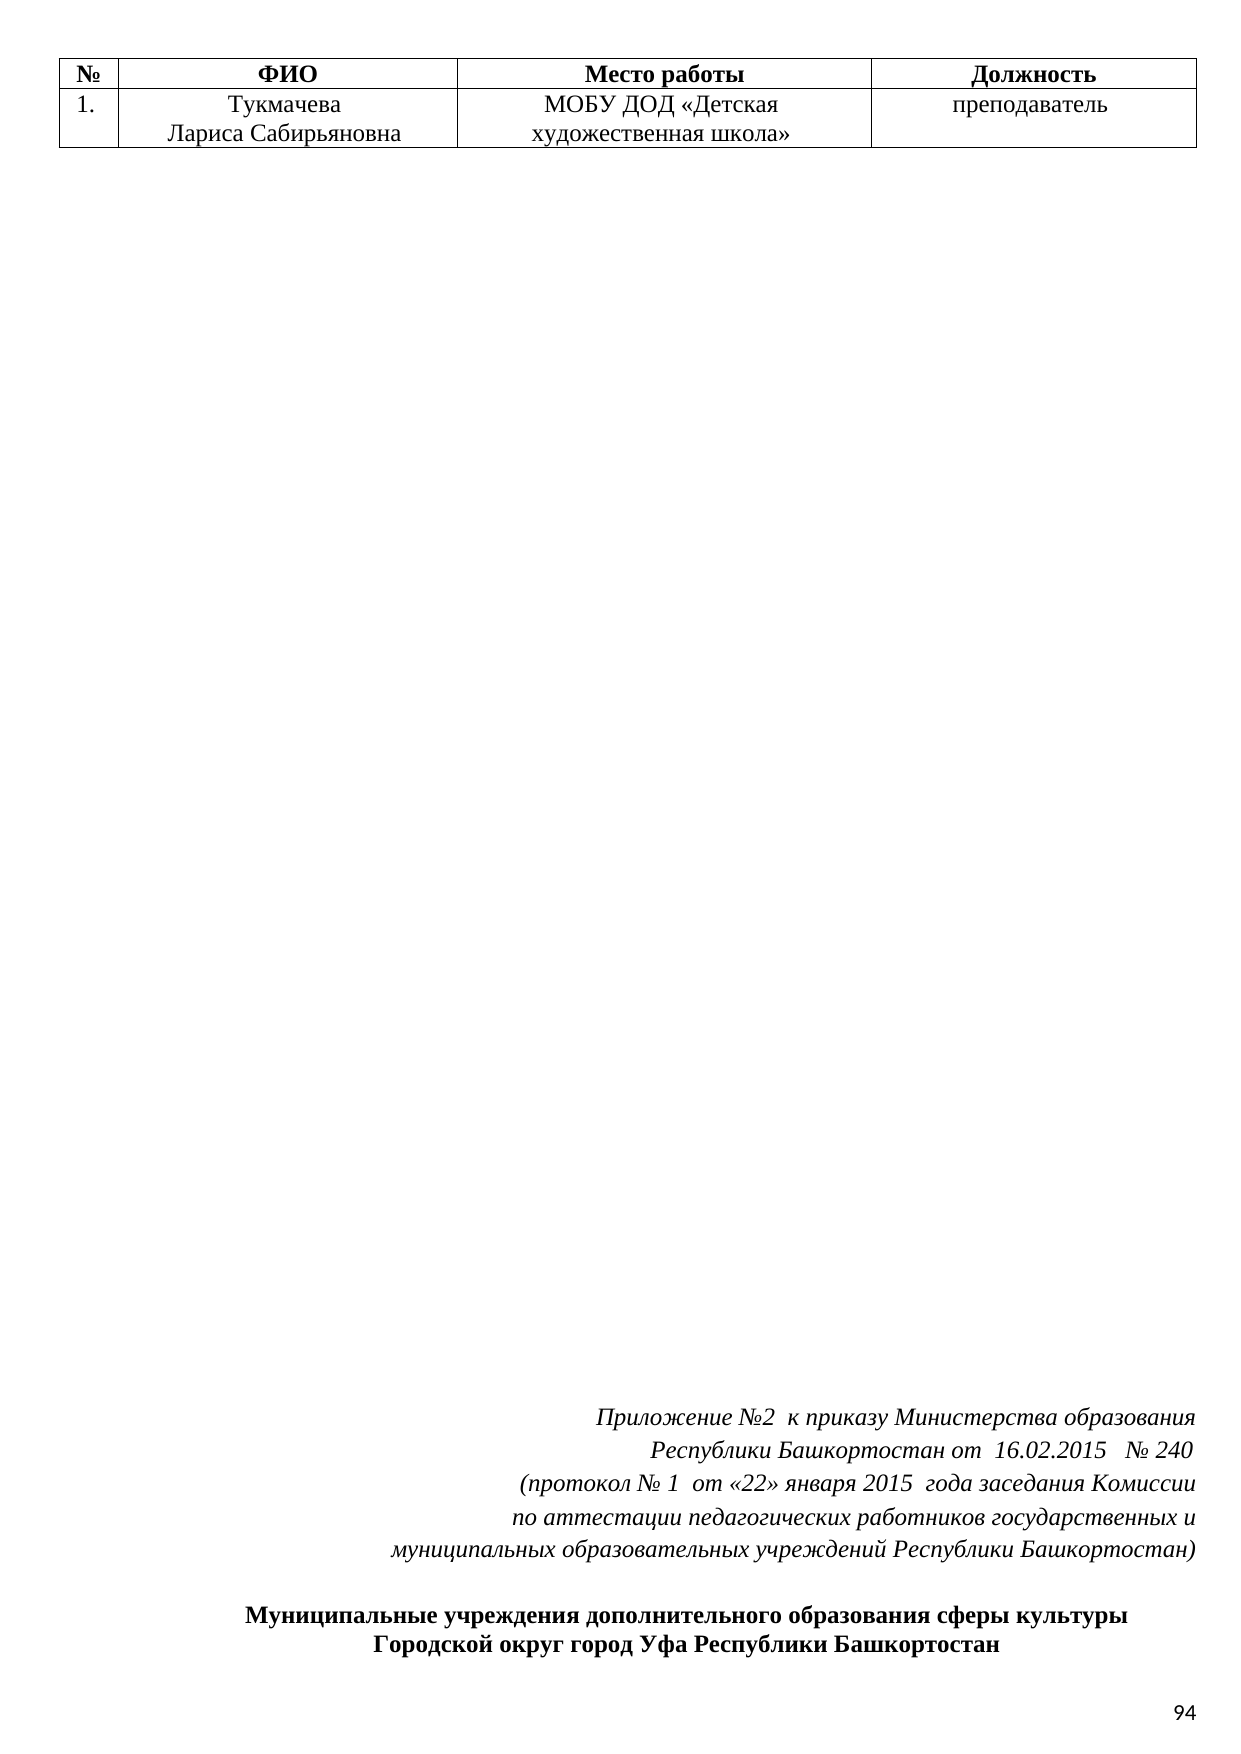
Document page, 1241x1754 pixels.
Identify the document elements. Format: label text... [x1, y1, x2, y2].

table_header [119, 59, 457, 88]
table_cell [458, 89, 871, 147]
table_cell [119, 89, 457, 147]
text Городской округ город Уфа Республики Башкортостан [177, 1629, 1196, 1658]
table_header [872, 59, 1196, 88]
text Республики Башкортостан от 16.02.2015 № 240 [177, 1436, 1196, 1464]
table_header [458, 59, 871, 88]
text Муниципальные учреждения дополнительного образования сферы культуры [177, 1601, 1196, 1629]
text по аттестации педагогических работников государственных и [177, 1502, 1196, 1530]
text (протокол № 1 от «22» января 2015 года заседания Комиссии [177, 1468, 1196, 1497]
text муниципальных образовательных учреждений Республики Башкортостан) [177, 1534, 1196, 1563]
text Приложение №2 к приказу Министерства образования [177, 1402, 1196, 1431]
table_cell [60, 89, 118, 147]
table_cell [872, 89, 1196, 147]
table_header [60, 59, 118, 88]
